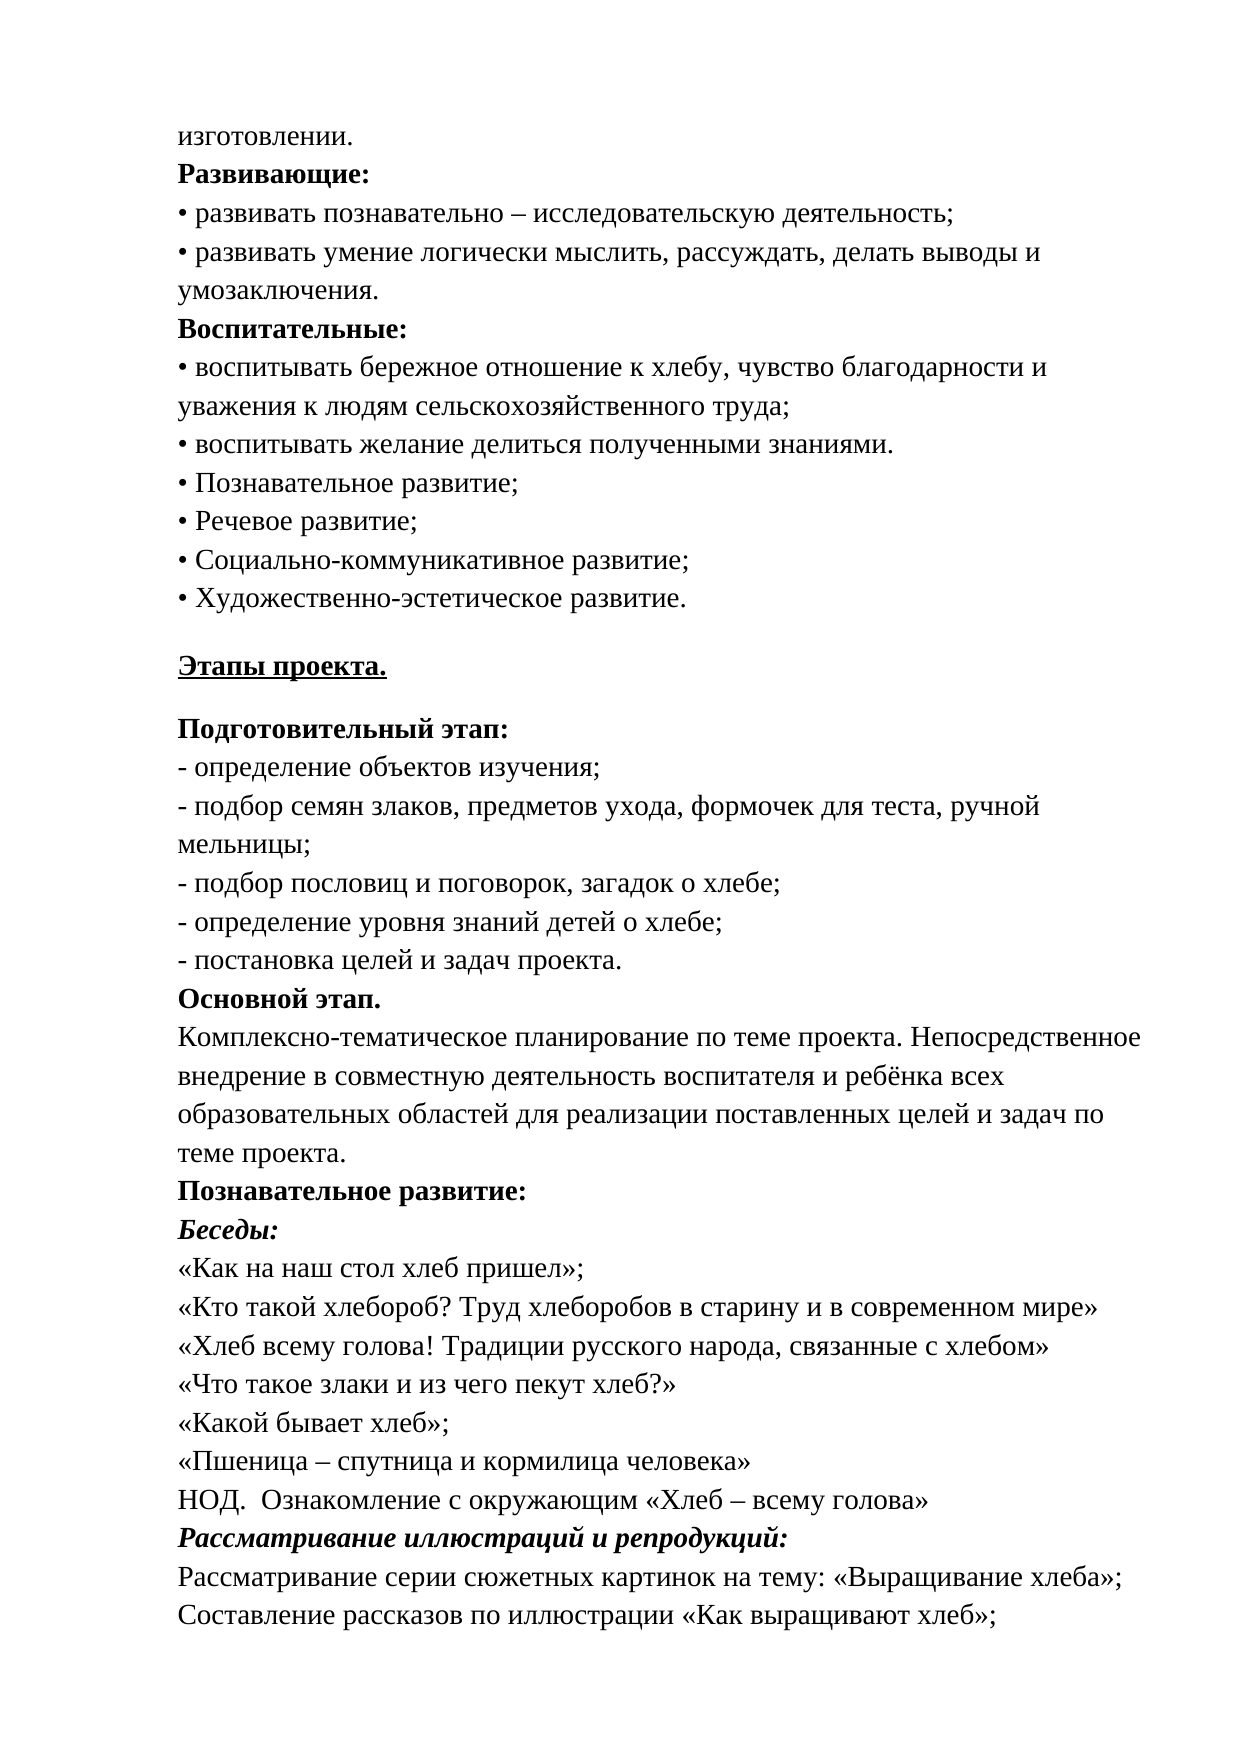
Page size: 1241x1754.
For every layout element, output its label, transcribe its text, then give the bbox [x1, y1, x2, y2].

text - определение уровня знаний детей о хлебе; [177, 904, 1152, 937]
text • Познавательное развитие; [177, 465, 1152, 498]
text Рассматривание серии сюжетных картинок на тему: «Выращивание хлеба»; [177, 1559, 1152, 1592]
text - подбор семян злаков, предметов ухода, формочек для теста, ручной мельницы; [177, 788, 1152, 860]
text Основной этап. [177, 981, 1152, 1014]
text внедрение в совместную деятельность воспитателя и ребёнка всех [177, 1058, 1152, 1091]
text Комплексно-тематическое планирование по теме проекта. Непосредственное [177, 1019, 1152, 1053]
text образовательных областей для реализации поставленных целей и задач по теме проекта. [177, 1096, 1152, 1168]
text • воспитывать желание делиться полученными знаниями. [177, 426, 1152, 460]
text «Пшеница – спутница и кормилица человека» [177, 1443, 1152, 1477]
text «Хлеб всему голова! Традиции русского народа, связанные с хлебом» [177, 1328, 1152, 1361]
text изготовлении. [177, 118, 1152, 152]
text Беседы: [177, 1212, 1152, 1246]
text Составление рассказов по иллюстрации «Как выращивают хлеб»; [177, 1597, 1152, 1631]
text • Речевое развитие; [177, 503, 1152, 537]
text Этапы проекта. [177, 648, 1152, 682]
text НОД. Ознакомление с окружающим «Хлеб – всему голова» [177, 1482, 1152, 1515]
text • развивать познавательно – исследовательскую деятельность; [177, 195, 1152, 229]
text - постановка целей и задач проекта. [177, 942, 1152, 976]
text «Как на наш стол хлеб пришел»; [177, 1251, 1152, 1284]
text Подготовительный этап: [177, 711, 1152, 744]
text • развивать умение логически мыслить, рассуждать, делать выводы и [177, 234, 1152, 267]
text • воспитывать бережное отношение к хлебу, чувство благодарности и уважения к людям сельскохозяйственного труда; [177, 349, 1152, 421]
text Познавательное развитие: [177, 1173, 1152, 1207]
text • Социально-коммуникативное развитие; [177, 542, 1152, 576]
text - подбор пословиц и поговорок, загадок о хлебе; [177, 865, 1152, 899]
text • Художественно-эстетическое развитие. [177, 581, 1152, 614]
text «Какой бывает хлеб»; [177, 1405, 1152, 1438]
text «Что такое злаки и из чего пекут хлеб?» [177, 1366, 1152, 1400]
text Рассматривание иллюстраций и репродукций: [177, 1520, 1152, 1554]
text умозаключения. [177, 272, 1152, 306]
text «Кто такой хлебороб? Труд хлеборобов в старину и в современном мире» [177, 1289, 1152, 1323]
text Воспитательные: [177, 311, 1152, 344]
text - определение объектов изучения; [177, 749, 1152, 783]
text Развивающие: [177, 157, 1152, 190]
